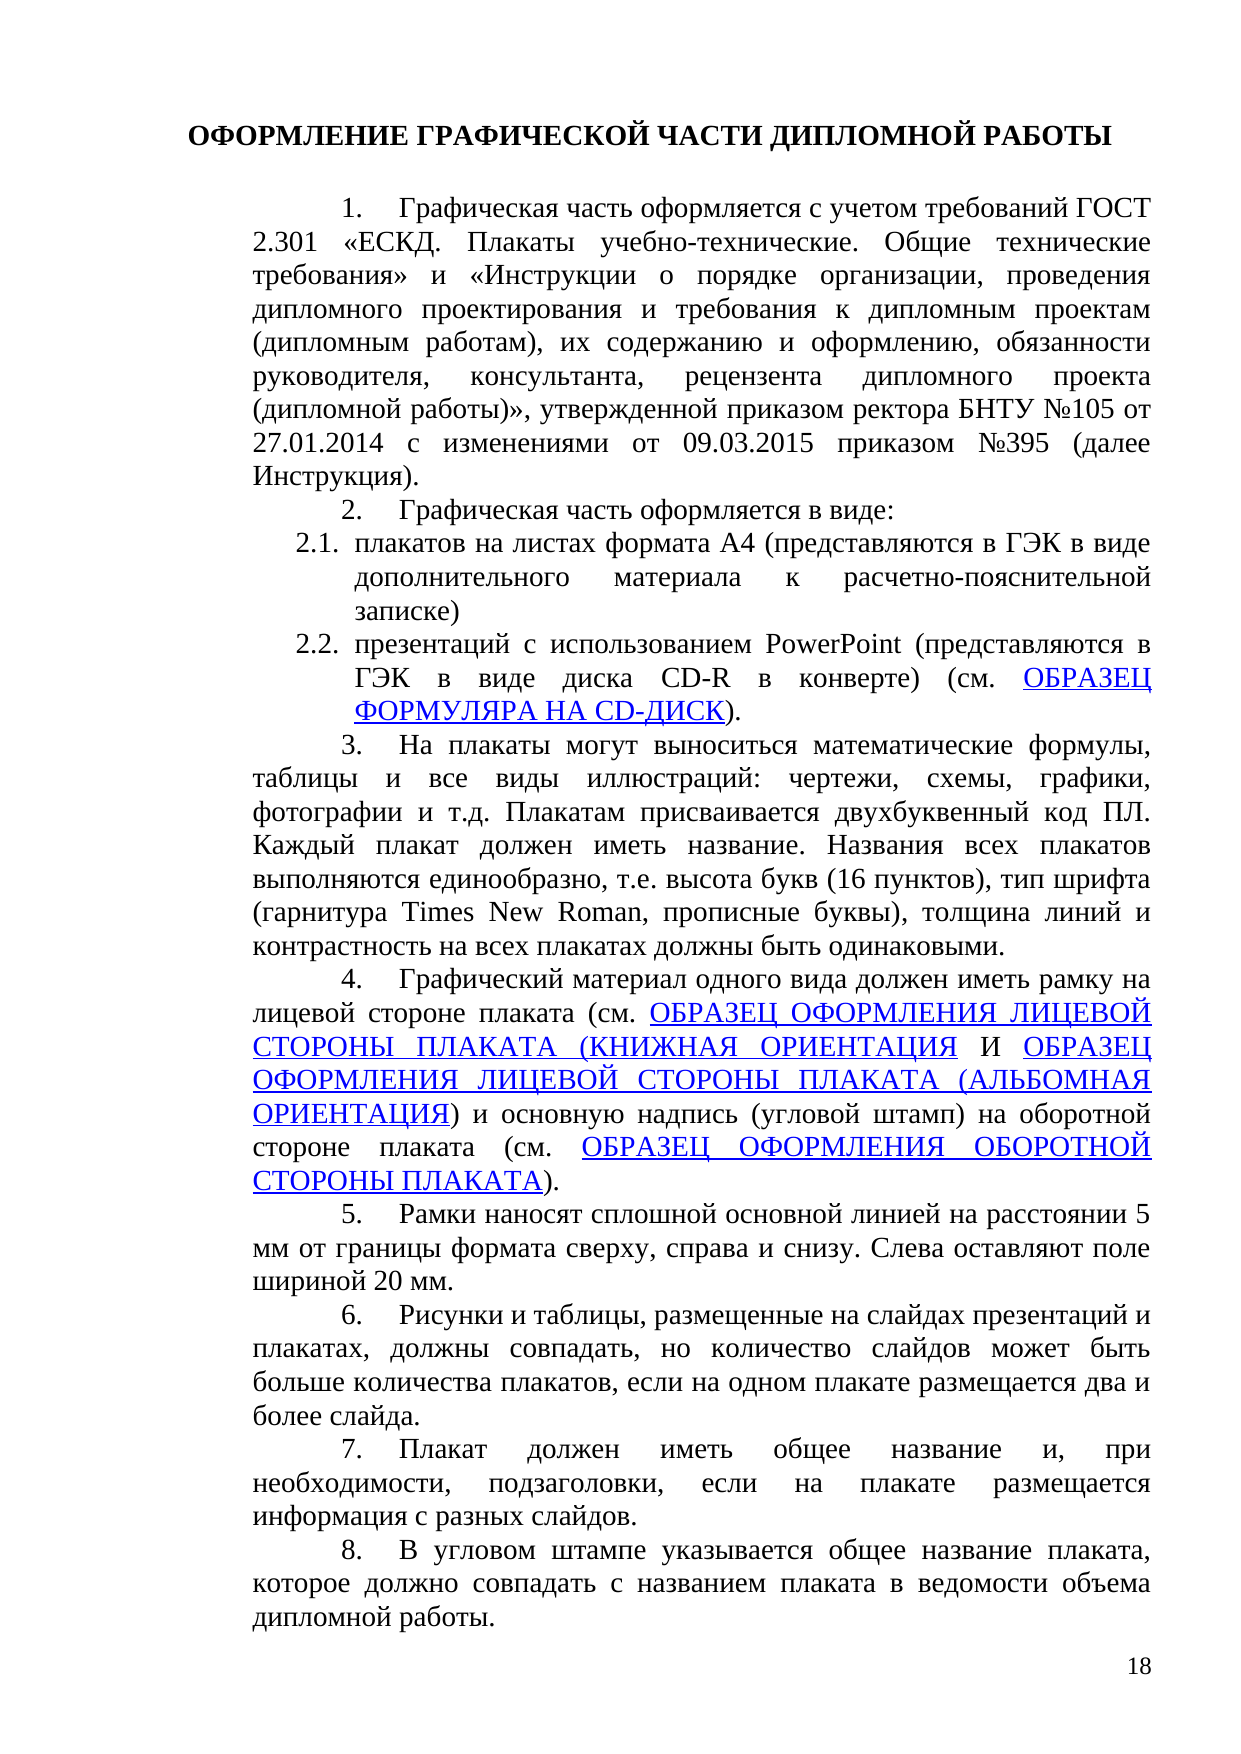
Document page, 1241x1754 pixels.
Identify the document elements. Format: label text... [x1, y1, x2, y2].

list презентаций с использованием PowerPoint (представляются в ГЭК в виде диска CD-R в конверте) (см. ОБРАЗЕЦ ФОРМУЛЯРА НА CD-ДИСК). [295, 626, 1152, 727]
subtitle Оформление графической части дипломной работы [148, 118, 1152, 152]
list Графическая часть оформляется в виде: [252, 492, 1152, 526]
list плакатов на листах формата А4 (представляются в ГЭК в виде дополнительного материала к расчетно-пояснительной записке) [295, 526, 1152, 626]
list Графический материал одного вида должен иметь рамку на лицевой стороне плаката (см. Образец оформления лицевой стороны плаката (книжная ориентация и Образец оформления лицевой стороны плаката (альбомная ориентация) и основную надпись (угловой штамп) на оборотной стороне плаката (см. Образец оформления оборотной стороны плаката). [252, 962, 1152, 1091]
list Графическая часть оформляется с учетом требований ГОСТ 2.301 «ЕСКД. Плакаты учебно-технические. Общие технические требования» и «Инструкции о порядке организации, проведения дипломного проектирования и требования к дипломным проектам (дипломным работам), их содержанию и оформлению, обязанности руководителя, консультанта, рецензента дипломного проекта (дипломной работы)», утвержденной приказом ректора БНТУ №105 от 27.01.2014 с изменениями от 09.03.2015 приказом №395 (далее Инструкция). [252, 190, 1152, 492]
list Графический материал одного вида должен иметь рамку на лицевой стороне плаката (см. Образец оформления лицевой стороны плаката (книжная ориентация и Образец оформления лицевой стороны плаката (альбомная ориентация) и основную надпись (угловой штамп) на оборотной стороне плаката (см. Образец оформления оборотной стороны плаката). [252, 1092, 1152, 1196]
list Рисунки и таблицы, размещенные на слайдах презентаций и плакатах, должны совпадать, но количество слайдов может быть больше количества плакатов, если на одном плакате размещается два и более слайда. [252, 1297, 1152, 1431]
list Плакат должен иметь общее название и, при необходимости, подзаголовки, если на плакате размещается информация с разных слайдов. [252, 1431, 1152, 1532]
list В угловом штампе указывается общее название плаката, которое должно совпадать с названием плаката в ведомости объема дипломной работы. [252, 1532, 1152, 1632]
list Рамки наносят сплошной основной линией на расстоянии от границы формата сверху, справа и снизу. Слева оставляют поле шириной . [252, 1196, 1152, 1297]
list На плакаты могут выноситься математические формулы, таблицы и все виды иллюстраций: чертежи, схемы, графики, фотографии и т.д. Плакатам присваивается двухбуквенный код ПЛ. Каждый плакат должен иметь название. Названия всех плакатов выполняются единообразно, т.е. высота букв (16 пунктов), тип шрифта (гарнитура Times New Roman, прописные буквы), толщина линий и контрастность на всех плакатах должны быть одинаковыми. [252, 727, 1152, 962]
